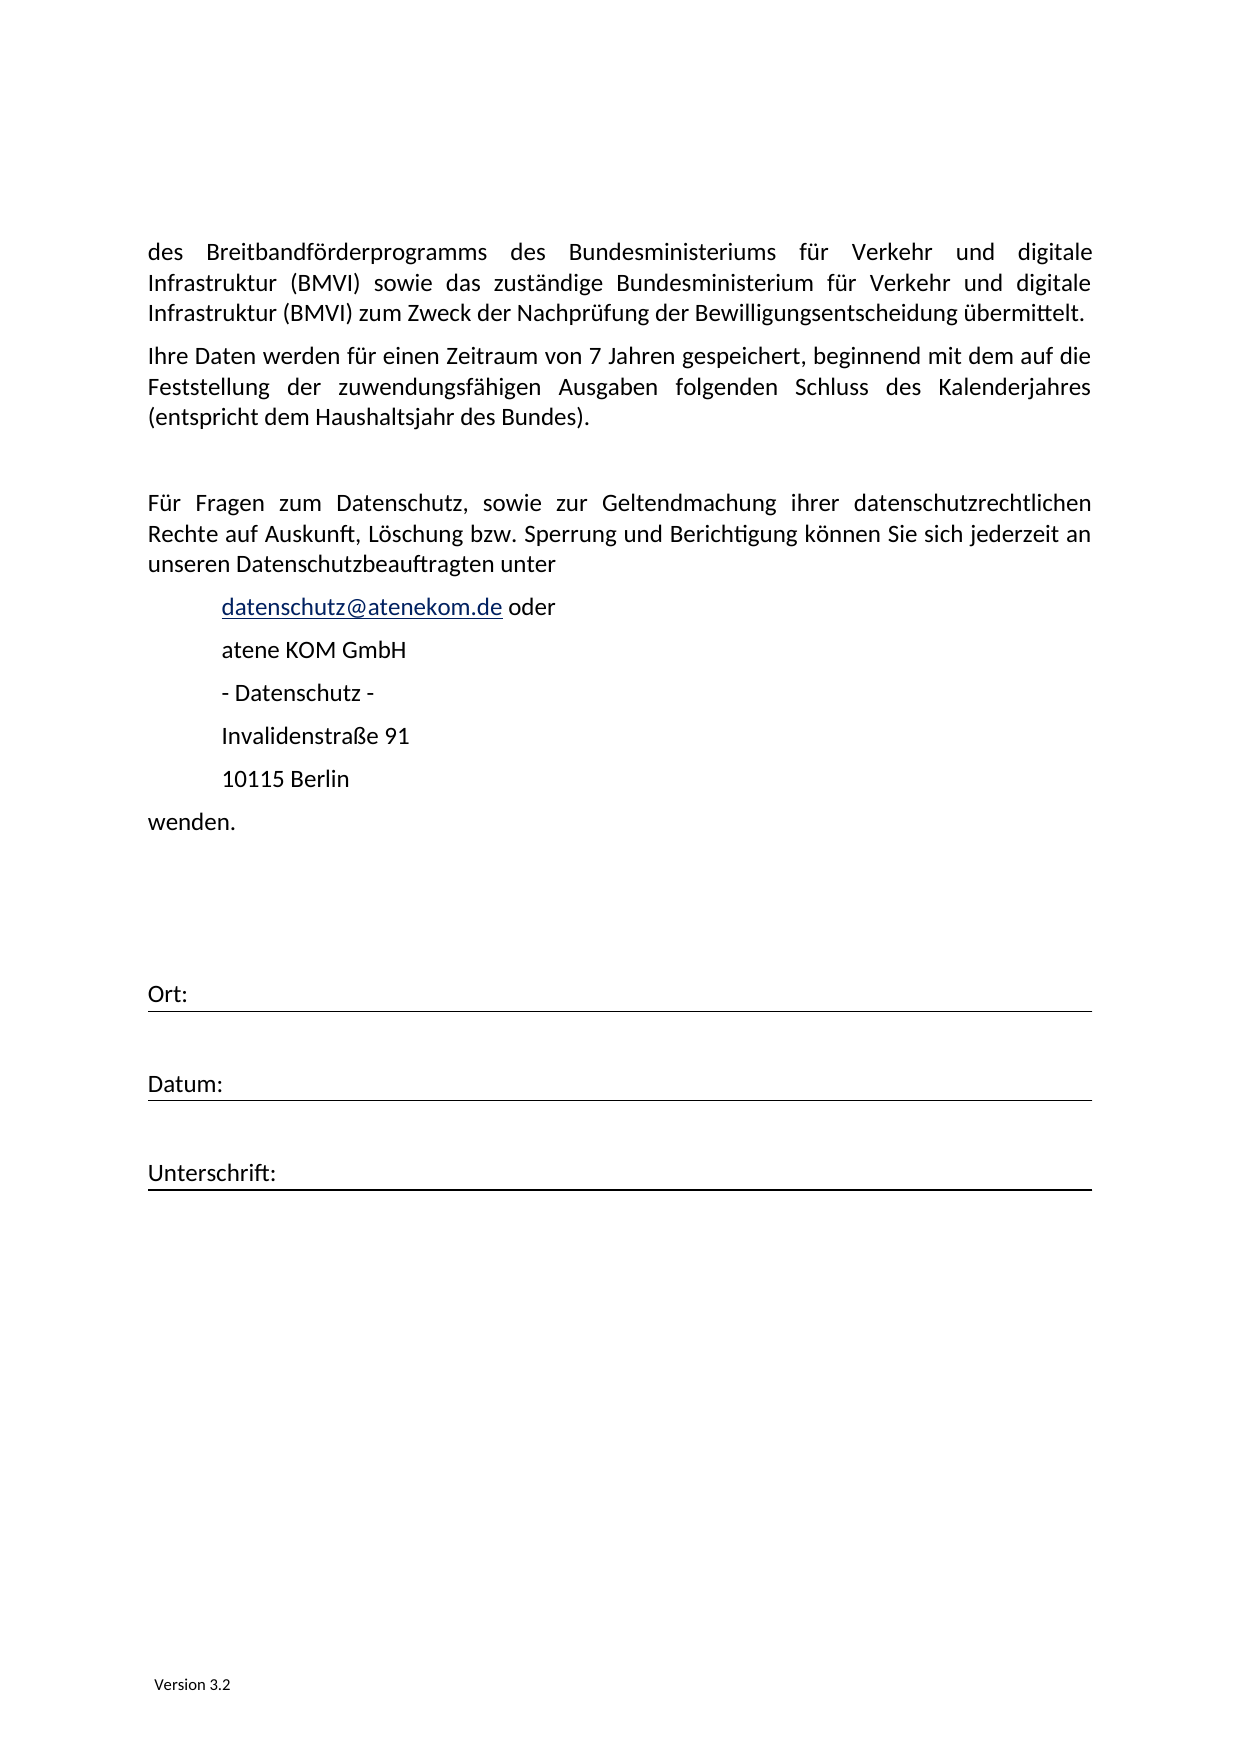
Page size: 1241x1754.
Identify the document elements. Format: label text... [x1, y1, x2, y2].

text Ort: [148, 979, 1092, 1011]
text datenschutz@atenekom.de oder [221, 591, 1092, 622]
text Ihre Daten werden für einen Zeitraum von 7 Jahren gespeichert, beginnend mit dem auf die Feststellung der zuwendungsfähigen Ausgaben folgenden Schluss des Kalenderjahres (entspricht dem Haushaltsjahr des Bundes). [148, 340, 1092, 432]
text wenden. [148, 807, 1092, 837]
text Datum: [148, 1068, 1092, 1100]
text Für Fragen zum Datenschutz, sowie zur Geltendmachung ihrer datenschutzrechtlichen Rechte auf Auskunft, Löschung bzw. Sperrung und Berichtigung können Sie sich jederzeit an unseren Datenschutzbeauftragten unter [148, 487, 1092, 579]
text atene KOM GmbH [221, 634, 1092, 665]
text - Datenschutz - [221, 677, 1092, 708]
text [148, 236, 1092, 328]
text Invalidenstraße 91 [221, 721, 1092, 751]
text 10115 Berlin [221, 763, 1092, 794]
text Unterschrift: [148, 1157, 1092, 1189]
